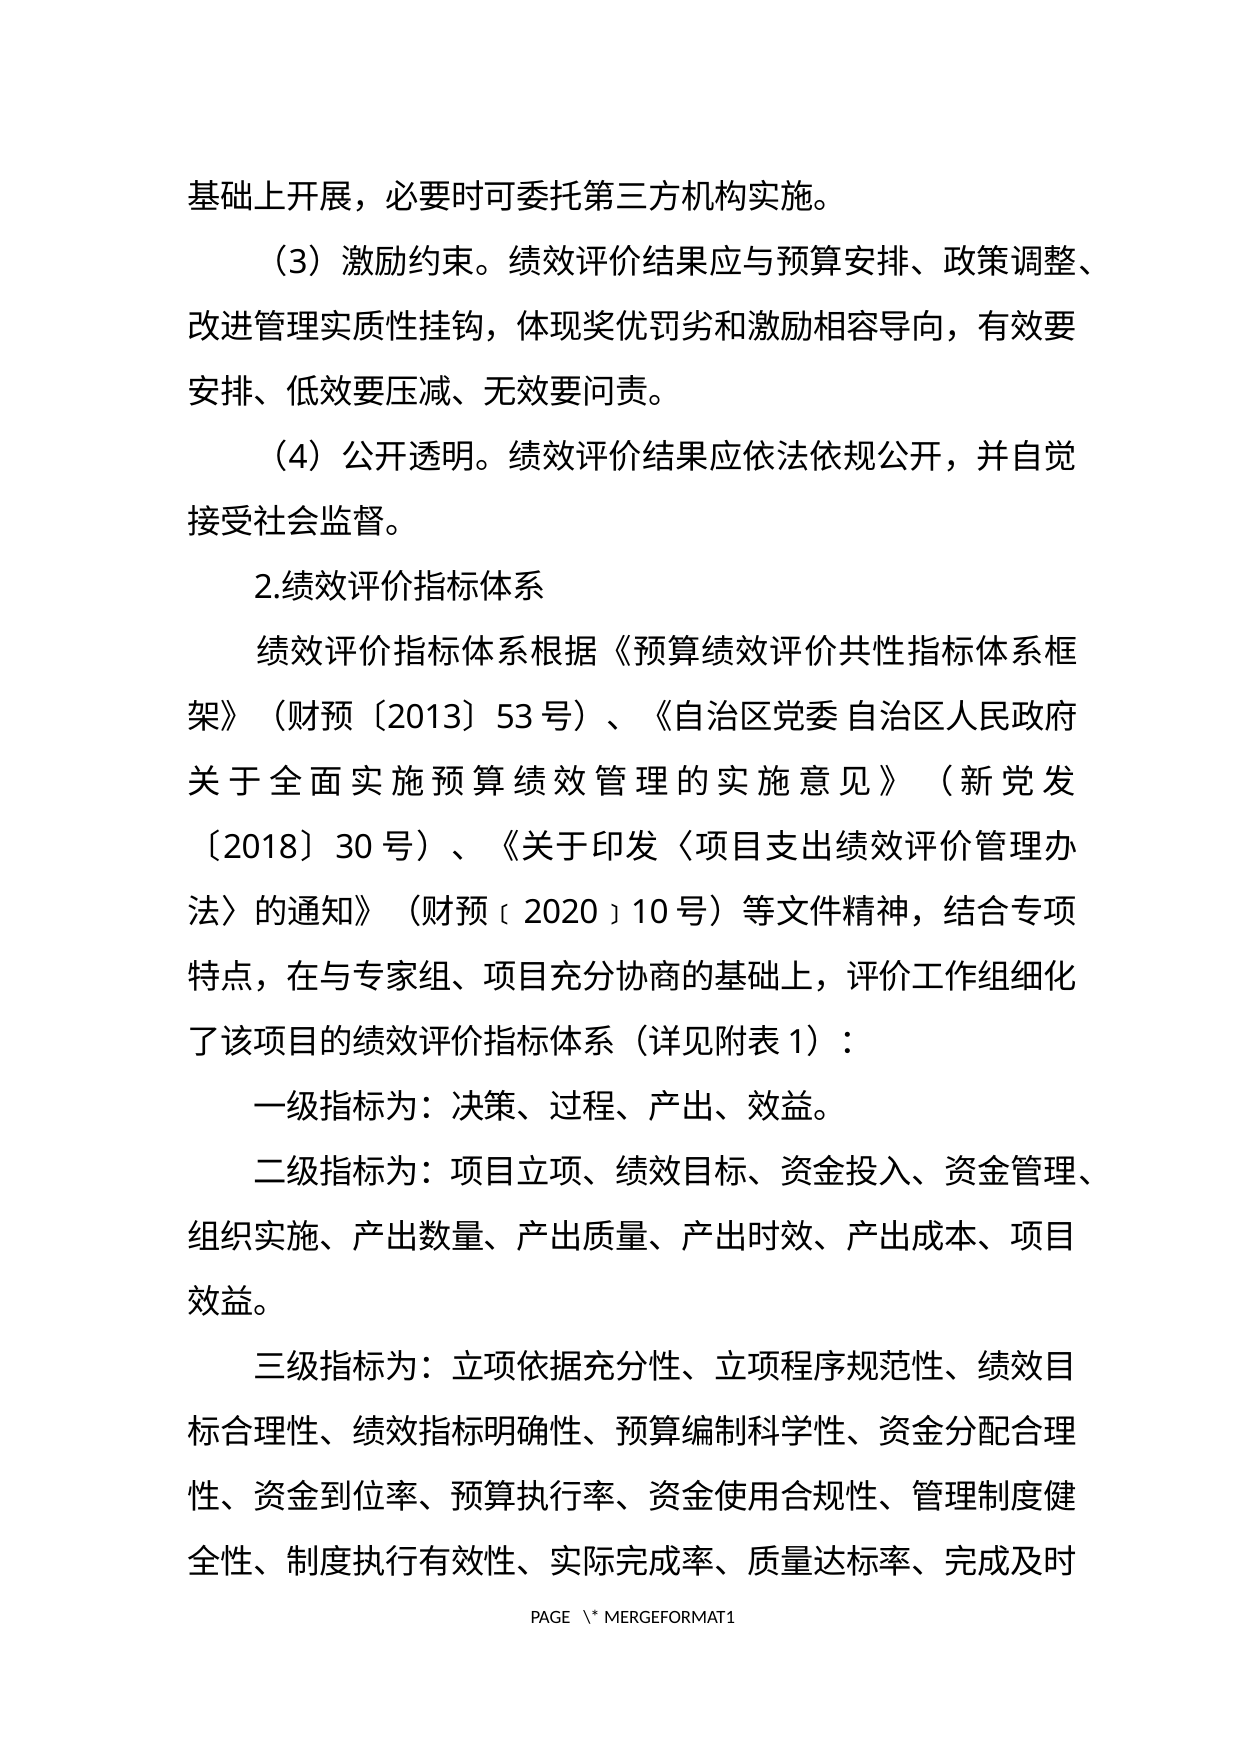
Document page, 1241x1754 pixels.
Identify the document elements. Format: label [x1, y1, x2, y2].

text [187, 162, 1078, 1592]
